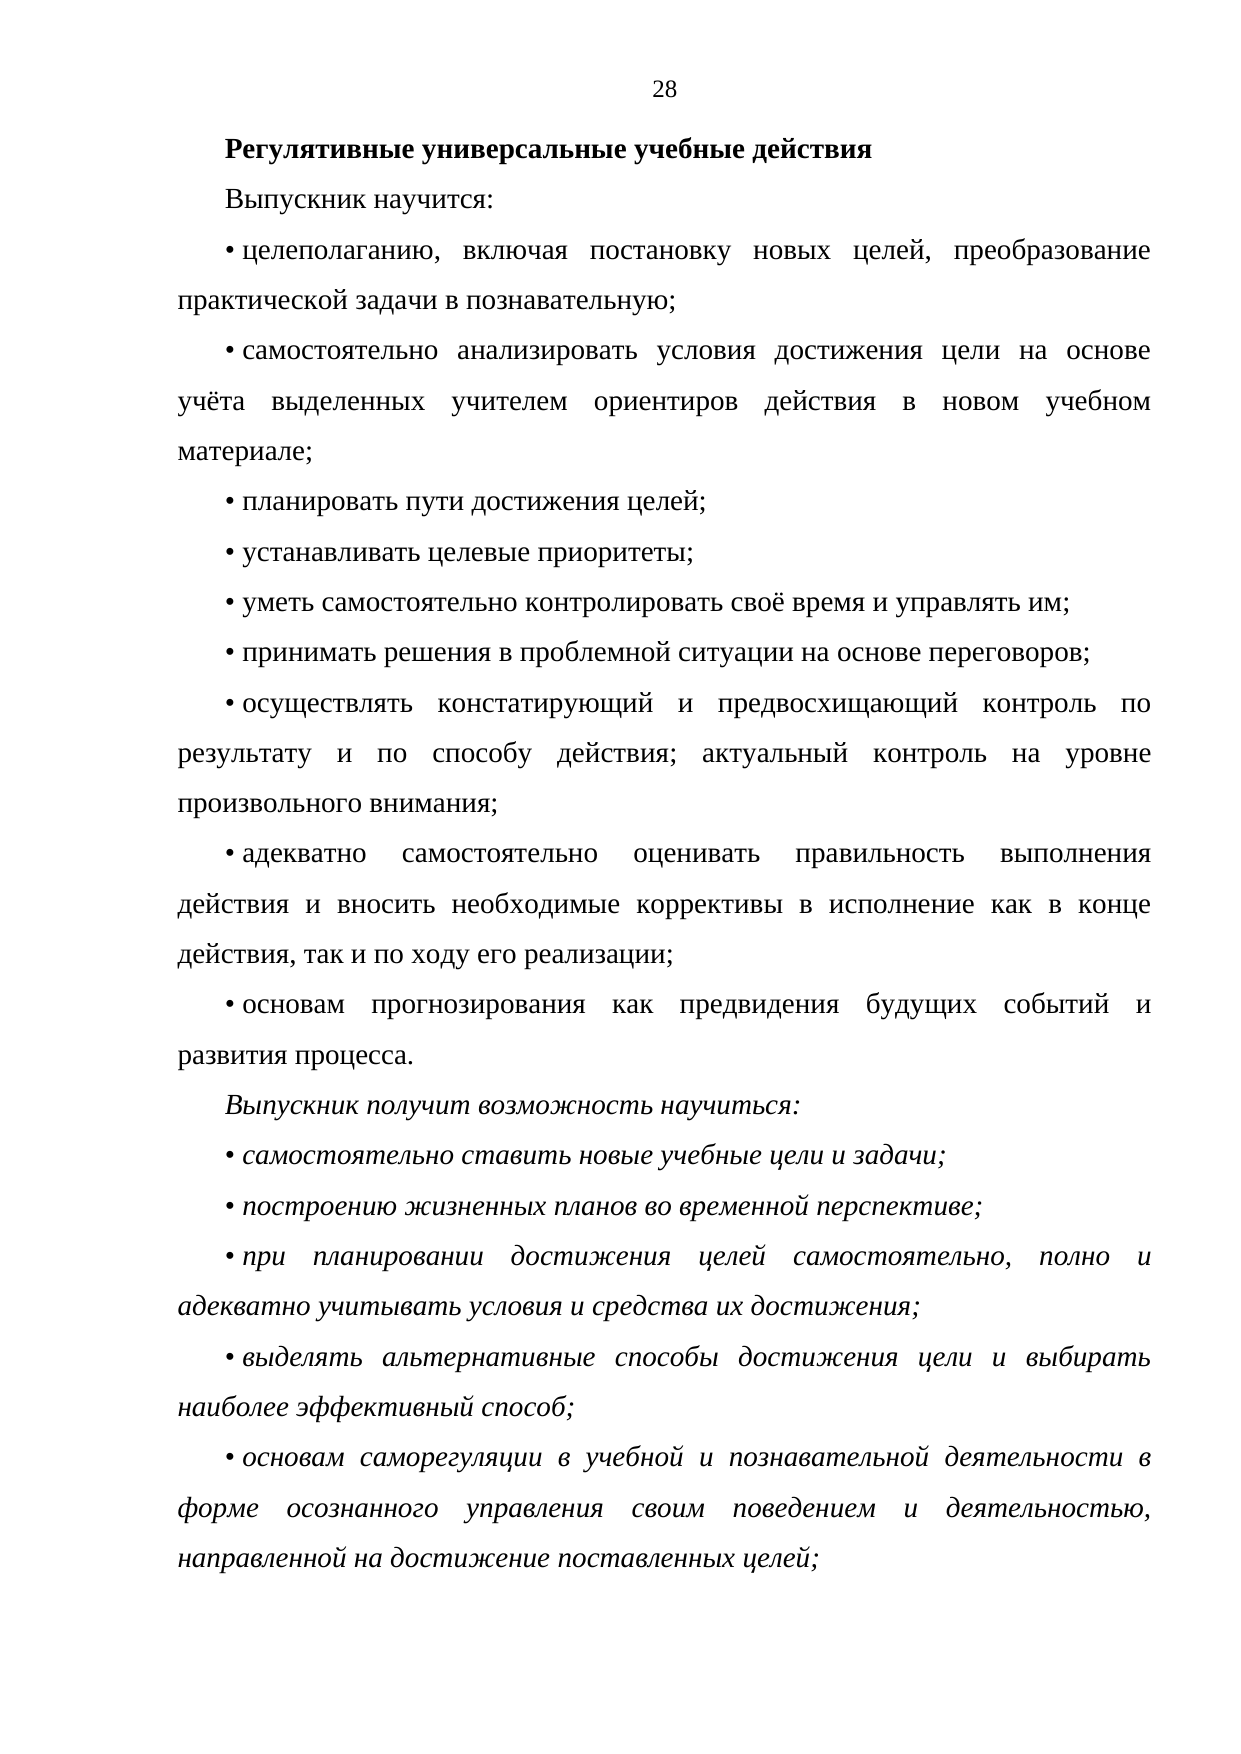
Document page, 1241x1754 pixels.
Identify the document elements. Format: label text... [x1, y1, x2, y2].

text • планировать пути достижения целей; [177, 483, 1152, 517]
text • построению жизненных планов во временной перспективе; [177, 1188, 1152, 1221]
text • устанавливать целевые приоритеты; [177, 534, 1152, 567]
text • уметь самостоятельно контролировать своё время и управлять им; [177, 584, 1152, 618]
text • принимать решения в проблемной ситуации на основе переговоров; [177, 634, 1152, 668]
text • адекватно самостоятельно оценивать правильность выполнения действия и вносить необходимые коррективы в исполнение как в конце действия, так и по ходу его реализации; [177, 836, 1152, 970]
text • самостоятельно анализировать условия достижения цели на основе учёта выделенных учителем ориентиров действия в новом учебном материале; [177, 332, 1152, 467]
text • при планировании достижения целей самостоятельно, полно и адекватно учитывать условия и средства их достижения; [177, 1238, 1152, 1322]
text Выпускник научится: [177, 182, 1152, 215]
text Выпускник получит возможность научиться: [177, 1087, 1152, 1121]
text • осуществлять констатирующий и предвосхищающий контроль по результату и по способу действия; актуальный контроль на уровне произвольного внимания; [177, 685, 1152, 819]
text Регулятивные универсальные учебные действия [177, 131, 1152, 165]
text • основам прогнозирования как предвидения будущих событий и развития процесса. [177, 987, 1152, 1070]
text • основам саморегуляции в учебной и познавательной деятельности в форме осознанного управления своим поведением и деятельностью, направленной на достижение поставленных целей; [177, 1439, 1152, 1573]
text • самостоятельно ставить новые учебные цели и задачи; [177, 1137, 1152, 1171]
text • целеполаганию, включая постановку новых целей, преобразование практической задачи в познавательную; [177, 232, 1152, 316]
text • выделять альтернативные способы достижения цели и выбирать наиболее эффективный способ; [177, 1339, 1152, 1423]
